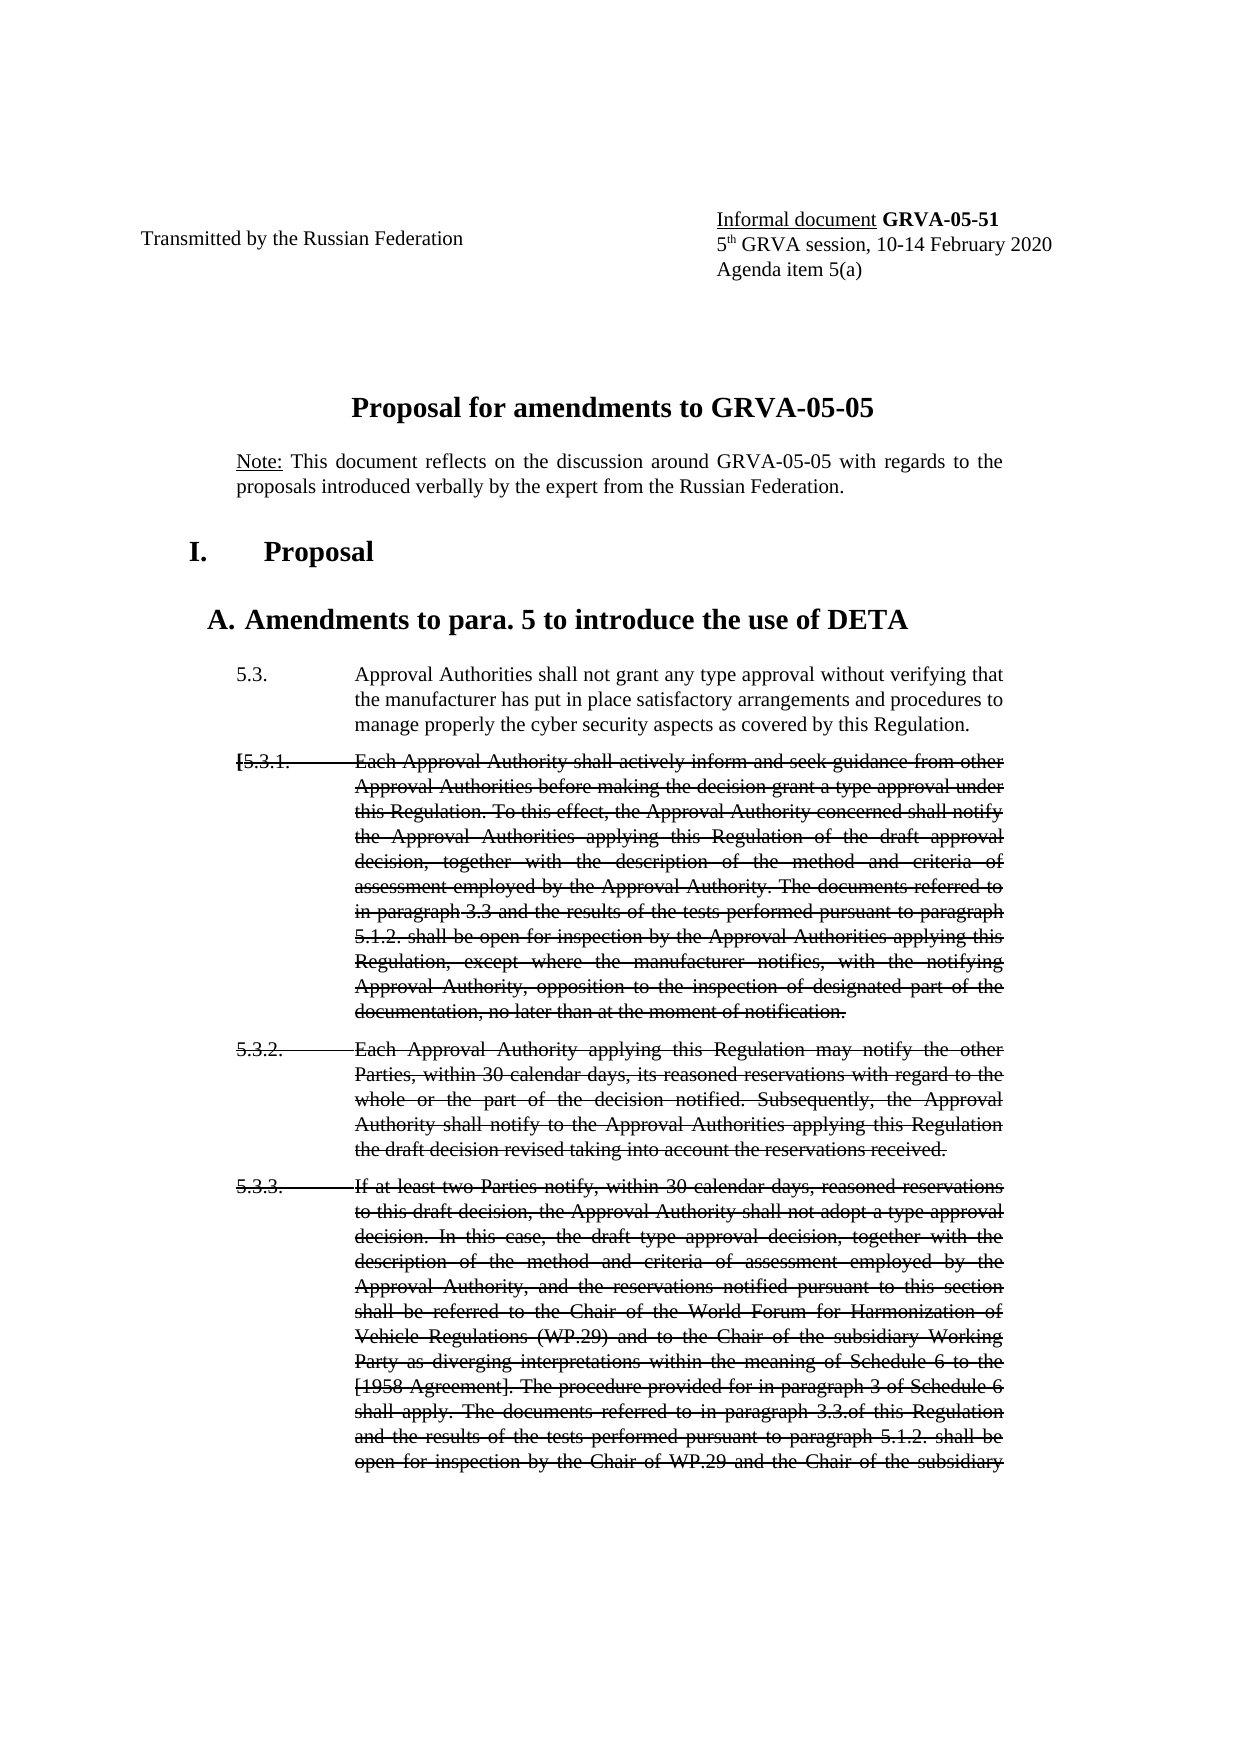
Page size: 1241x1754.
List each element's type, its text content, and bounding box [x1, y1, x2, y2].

list Amendments to para. 5 to introduce the use of DETA [207, 605, 1004, 636]
table_header Transmitted by the Russian Federation [129, 206, 705, 295]
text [236, 1188, 1004, 1473]
text 5.3. Approval Authorities shall not grant any type approval without verifying that the manufacturer has put in place satisfactory arrangements and procedures to manage properly the cyber security aspects as covered by this Regulation. [236, 661, 1004, 736]
text [5.3.1. Each Approval Authority shall actively inform and seek guidance from other Approval Authorities before making the decision grant a type approval under this Regulation. To this effect, the Approval Authority concerned shall notify the Approval Authorities applying this Regulation of the draft approval decision, together with the description of the method and criteria of assessment employed by the Approval Authority. The documents referred to in paragraph 3.3 and the results of the tests performed pursuant to paragraph 5.1.2. shall be open for inspection by the Approval Authorities applying this Regulation, except where the manufacturer notifies, with the notifying Approval Authority, opposition to the inspection of designated part of the documentation, no later than at the moment of notification. [236, 763, 1004, 1023]
text Proposal for amendments to GRVA-05-05 [177, 390, 1048, 423]
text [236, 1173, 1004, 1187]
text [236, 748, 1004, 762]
text Note: This document reflects on the discussion around GRVA-05-05 with regards to the proposals introduced verbally by the expert from the Russian Federation. [236, 448, 1004, 498]
table_header Informal document GRVA-05-51 5th GRVA session, 10-14 February 2020 Agenda item 5(a) [705, 206, 1133, 295]
text 5.3.2. Each Approval Authority applying this Regulation may notify the other Parties, within 30 calendar days, its reasoned reservations with regard to the whole or the part of the decision notified. Subsequently, the Approval Authority shall notify to the Approval Authorities applying this Regulation the draft decision revised taking into account the reservations received. [236, 1051, 1004, 1161]
list Proposal [188, 536, 1004, 567]
